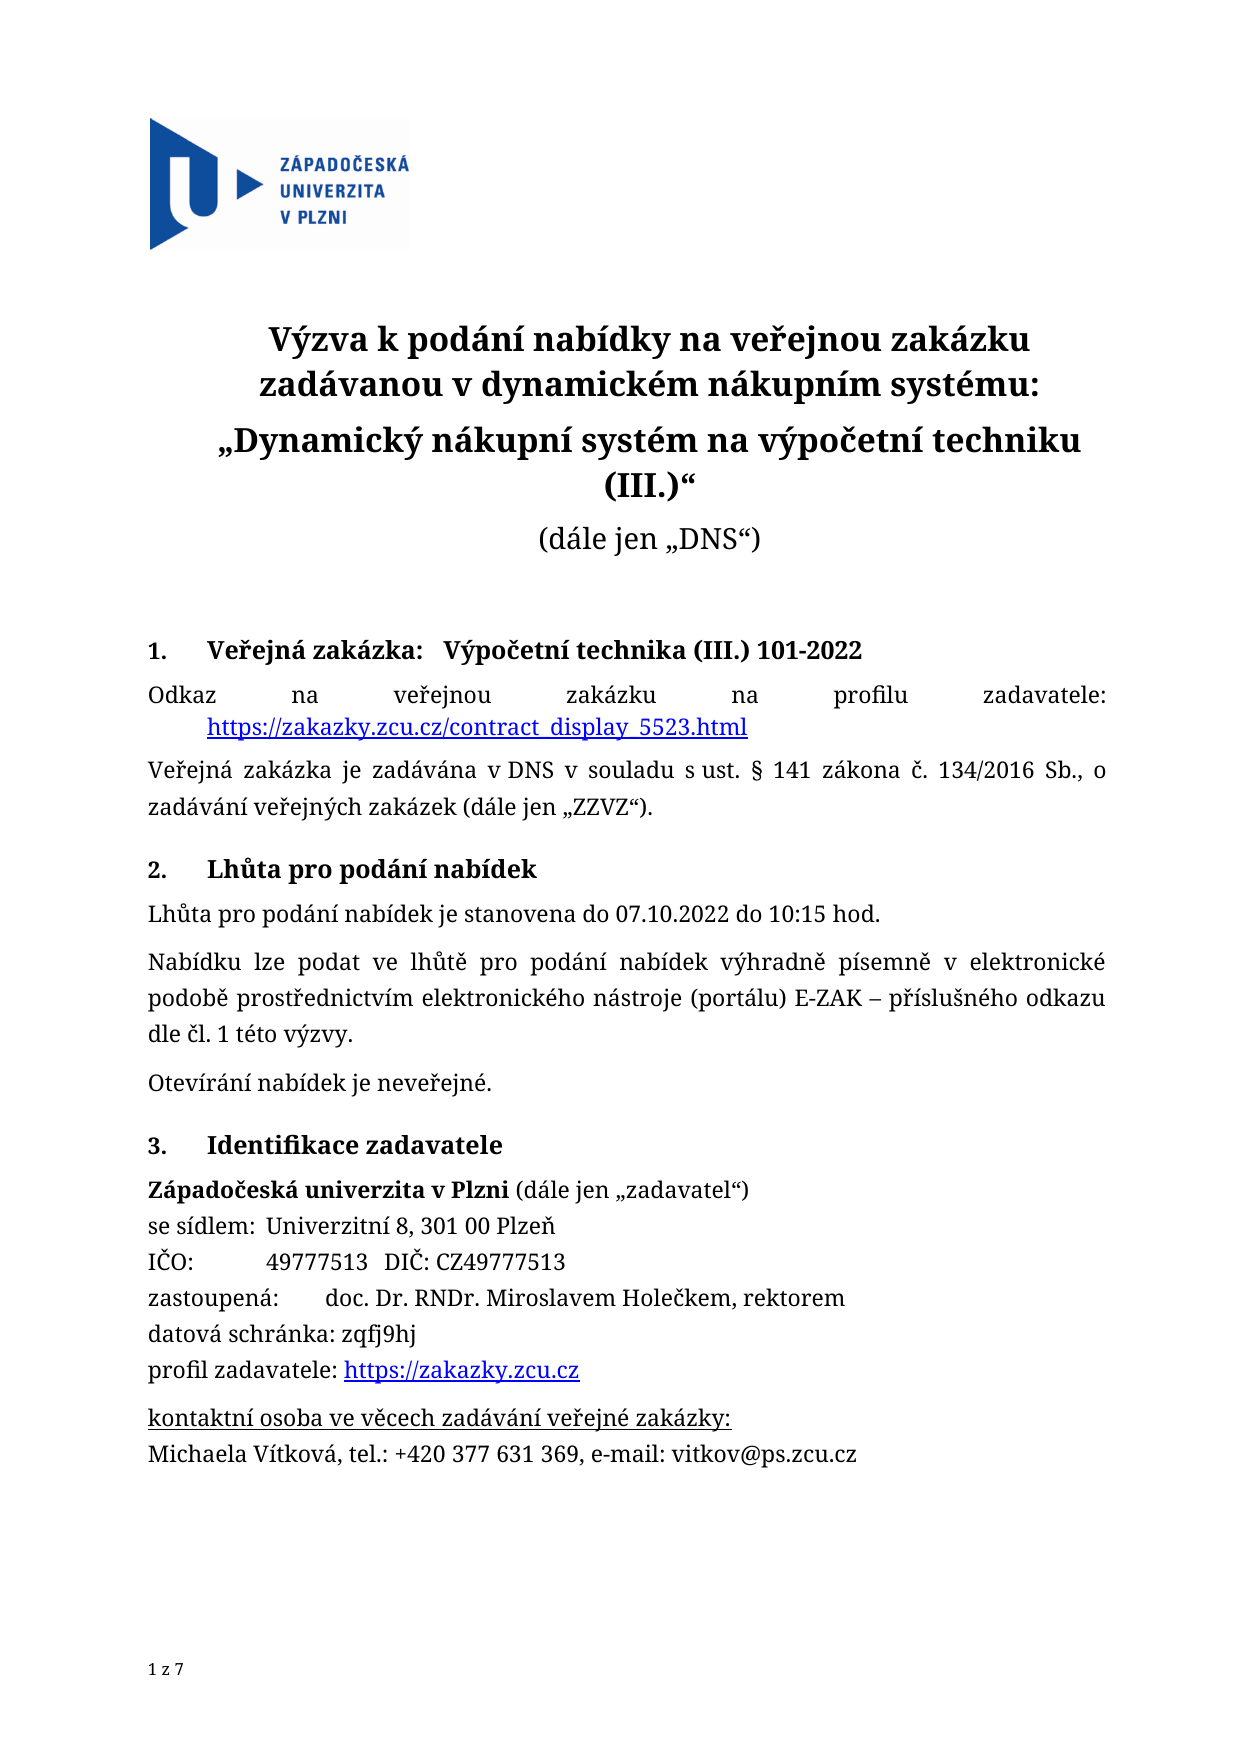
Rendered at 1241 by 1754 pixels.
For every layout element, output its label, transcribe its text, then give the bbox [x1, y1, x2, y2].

text profil zadavatele: https://zakazky.zcu.cz [148, 1354, 1107, 1385]
text „Dynamický nákupní systém na výpočetní techniku (III.)“ [192, 417, 1107, 508]
subtitle Veřejná zakázka: Výpočetní technika (III.) 101-2022 [148, 633, 1107, 667]
text kontaktní osoba ve věcech zadávání veřejné zakázky: [148, 1402, 1107, 1433]
text Veřejná zakázka je zadávána v DNS v souladu s ust. § 141 zákona č. 134/2016 Sb., o zadávání veřejných zakázek (dále jen „ZZVZ“). [148, 754, 1107, 822]
text Otevírání nabídek je neveřejné. [148, 1067, 1107, 1098]
text (dále jen „DNS“) [192, 518, 1107, 558]
text Nabídku lze podat ve lhůtě pro podání nabídek výhradně písemně v elektronické podobě prostřednictvím elektronického nástroje (portálu) E-ZAK – příslušného odkazu dle čl. 1 této výzvy. [148, 946, 1107, 1049]
subtitle Identifikace zadavatele [148, 1128, 1107, 1162]
text Michaela Vítková, tel.: +420 377 631 369, e-mail: vitkov@ps.zcu.cz [148, 1438, 1107, 1469]
text Odkaz na veřejnou zakázku na profilu zadavatele: https://zakazky.zcu.cz/contract_display_5523.html [148, 679, 1107, 742]
text Výzva k podání nabídky na veřejnou zakázku zadávanou v dynamickém nákupním systému: [192, 316, 1107, 406]
text se sídlem: Univerzitní 8, 301 00 Plzeň [148, 1210, 1107, 1241]
text Západočeská univerzita v Plzni (dále jen „zadavatel“) [148, 1174, 1107, 1205]
subtitle Lhůta pro podání nabídek [148, 851, 1107, 885]
text datová schránka: zqfj9hj [148, 1318, 1107, 1349]
text Lhůta pro podání nabídek je stanovena do 07.10.2022 do 10:15 hod. [148, 898, 1107, 929]
text IČO: 49777513 DIČ: CZ49777513 [148, 1246, 1107, 1277]
text zastoupená: doc. Dr. RNDr. Miroslavem Holečkem, rektorem [148, 1282, 1107, 1313]
picture [150, 118, 409, 250]
